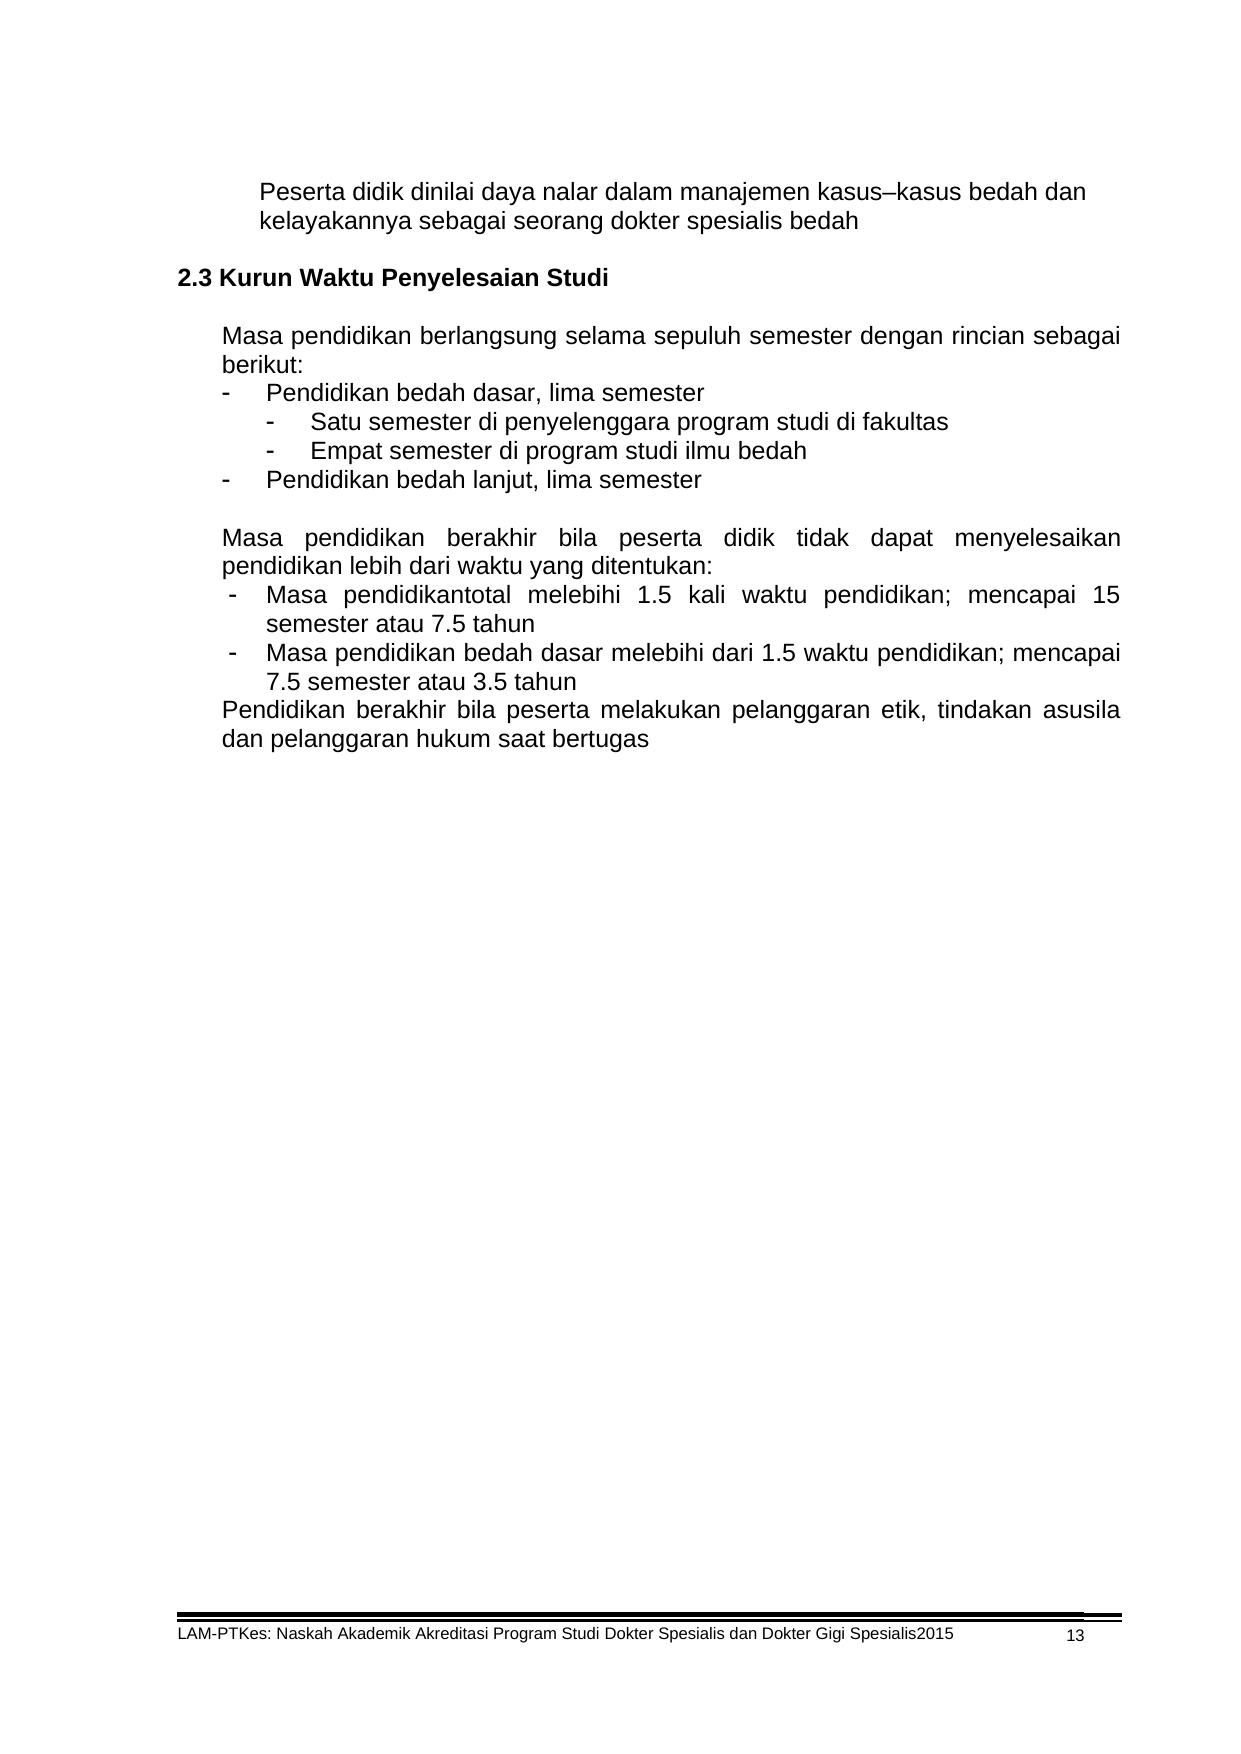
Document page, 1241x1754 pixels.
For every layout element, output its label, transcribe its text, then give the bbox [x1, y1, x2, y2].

text Masa pendidikan berlangsung selama sepuluh semester dengan rincian sebagai berikut: [222, 321, 1122, 378]
list Masa pendidikantotal melebihi 1.5 kali waktu pendidikan; mencapai 15 semester atau 7.5 tahun [228, 580, 1122, 638]
list Satu semester di penyelenggara program studi di fakultas [266, 407, 1122, 436]
list Peserta didik dinilai daya nalar dalam manajemen kasus–kasus bedah dan kelayakannya sebagai seorang dokter spesialis bedah [259, 177, 1122, 235]
list Pendidikan bedah lanjut, lima semester [222, 465, 1122, 494]
list Empat semester di program studi ilmu bedah [266, 436, 1122, 465]
text Pendidikan berakhir bila peserta melakukan pelanggaran etik, tindakan asusila dan pelanggaran hukum saat bertugas [222, 695, 1122, 753]
text Masa pendidikan berakhir bila peserta didik tidak dapat menyelesaikan pendidikan lebih dari waktu yang ditentukan: [222, 523, 1122, 580]
list Masa pendidikan bedah dasar melebihi dari 1.5 waktu pendidikan; mencapai 7.5 semester atau 3.5 tahun [228, 638, 1122, 695]
text 2.3 Kurun Waktu Penyelesaian Studi [177, 263, 1122, 292]
list Pendidikan bedah dasar, lima semester [222, 378, 1122, 407]
